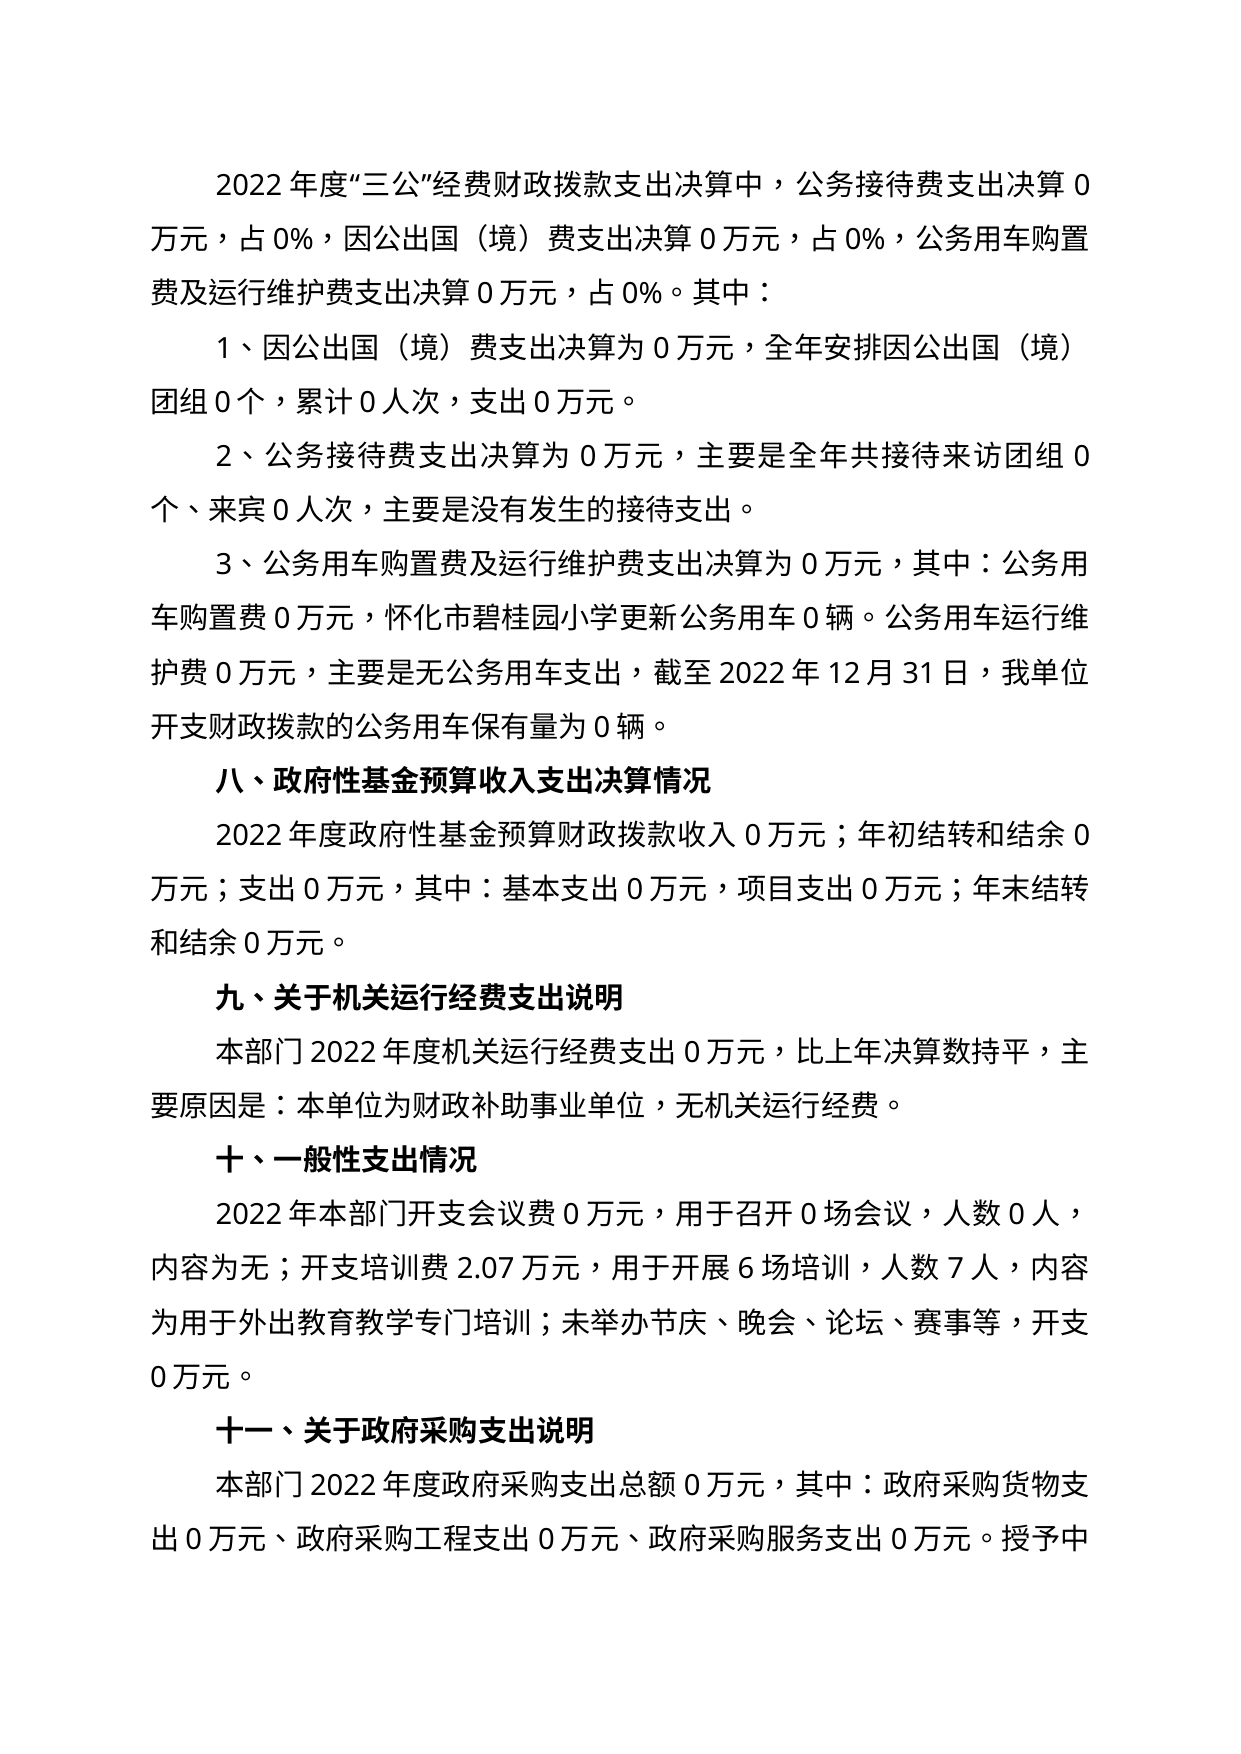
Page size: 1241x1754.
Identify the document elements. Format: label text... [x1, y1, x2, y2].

text 2022年度“三公”经费财政拨款支出决算中，公务接待费支出决算0万元，占0%，因公出国（境）费支出决算0万元，占0%，公务用车购置费及运行维护费支出决算0万元，占0%。其中： [150, 150, 1090, 312]
text 八、政府性基金预算收入支出决算情况 [150, 746, 1090, 800]
text 本部门2022年度机关运行经费支出0万元，比上年决算数持平，主要原因是：本单位为财政补助事业单位，无机关运行经费。 [150, 1017, 1090, 1125]
text 2022年本部门开支会议费0万元，用于召开0场会议，人数0人，内容为无；开支培训费2.07万元，用于开展6场培训，人数7人，内容为用于外出教育教学专门培训；未举办节庆、晚会、论坛、赛事等，开支0万元。 [150, 1179, 1090, 1396]
text 3、公务用车购置费及运行维护费支出决算为0万元，其中：公务用车购置费0万元，怀化市碧桂园小学更新公务用车0辆。公务用车运行维护费0万元，主要是无公务用车支出，截至2022年12月31日，我单位开支财政拨款的公务用车保有量为0辆。 [150, 529, 1090, 746]
text 十一、关于政府采购支出说明 [150, 1396, 1090, 1450]
text 2022年度政府性基金预算财政拨款收入0万元；年初结转和结余0万元；支出0万元，其中：基本支出0万元，项目支出0万元；年末结转和结余0万元。 [150, 800, 1090, 962]
text 十、一般性支出情况 [150, 1125, 1090, 1179]
text 九、关于机关运行经费支出说明 [150, 962, 1090, 1017]
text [150, 1450, 1090, 1558]
text 2、公务接待费支出决算为0万元，主要是全年共接待来访团组0个、来宾0人次，主要是没有发生的接待支出。 [150, 421, 1090, 529]
text 1、因公出国（境）费支出决算为0万元，全年安排因公出国（境）团组0个，累计0人次，支出0万元。 [150, 312, 1090, 421]
